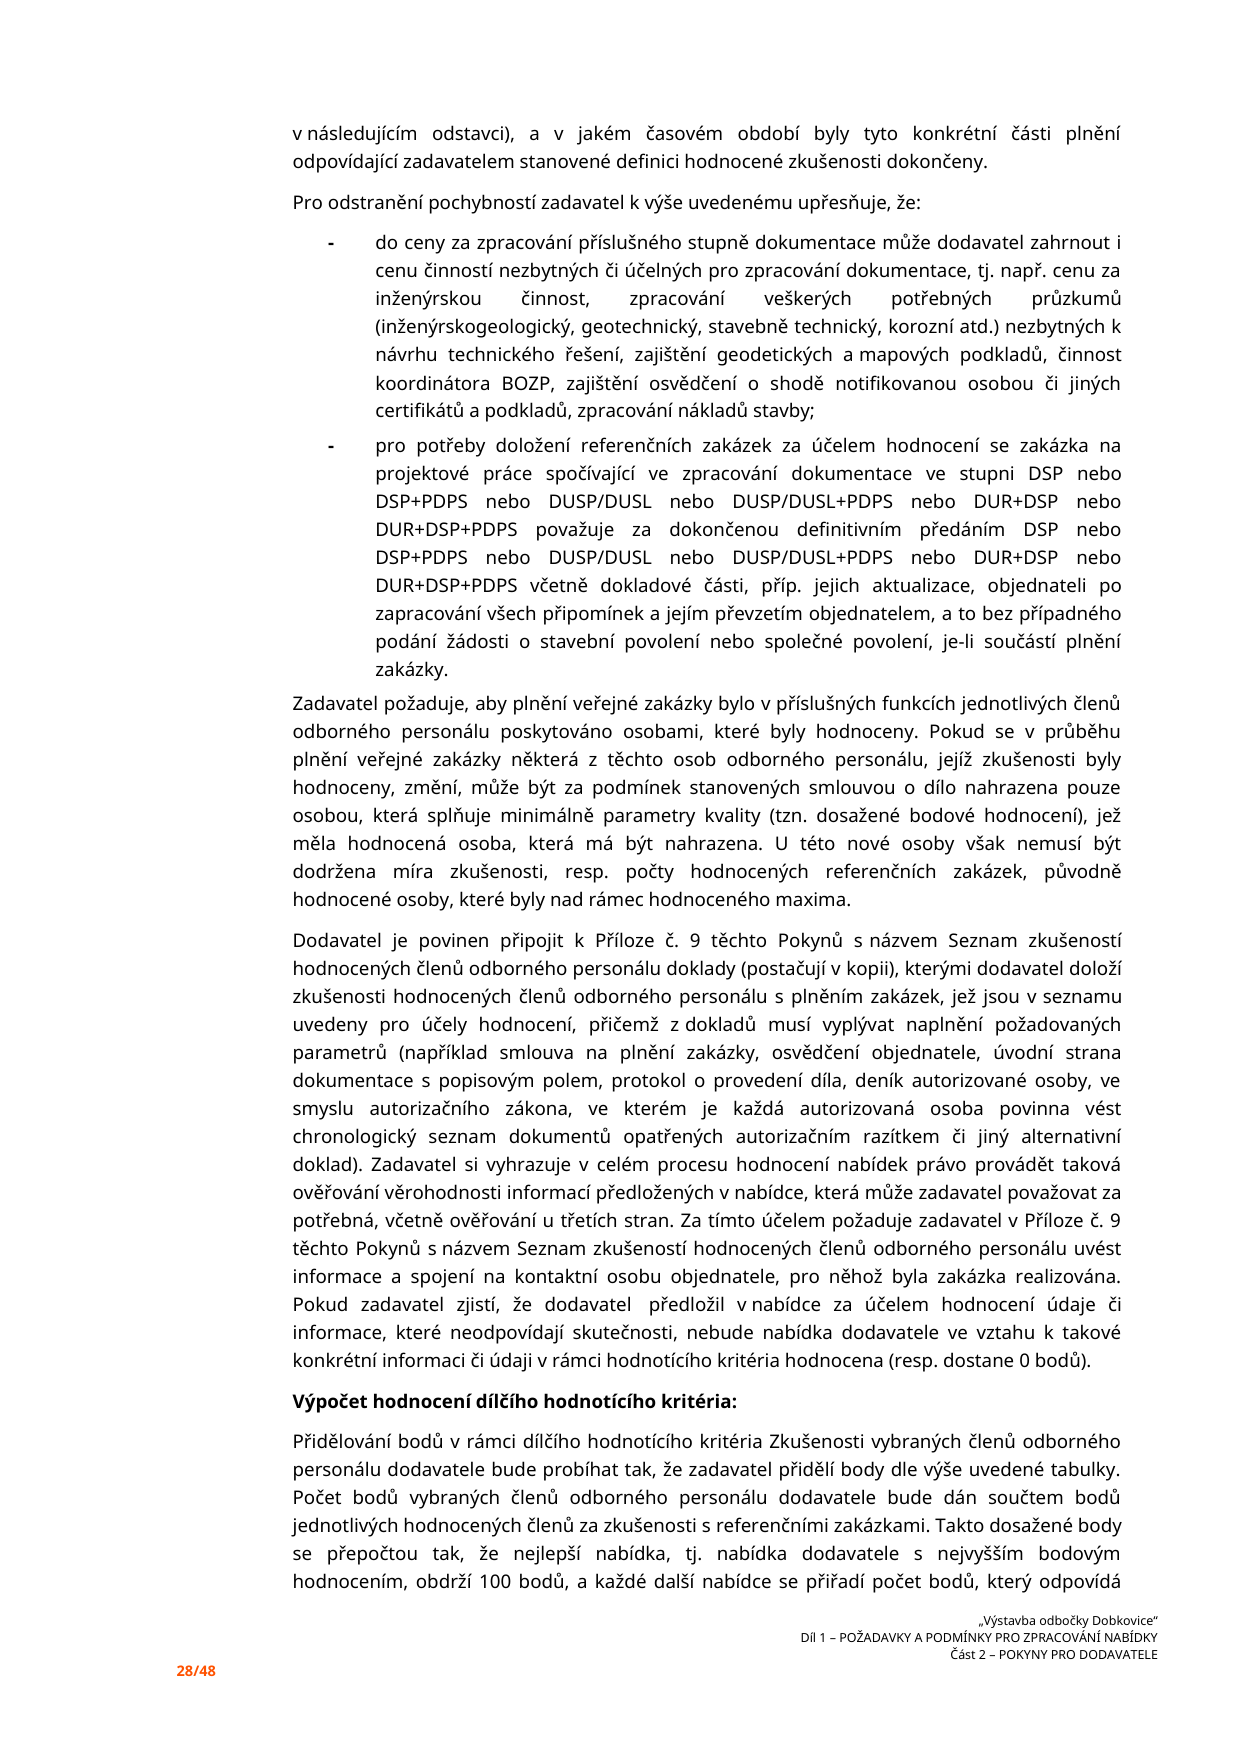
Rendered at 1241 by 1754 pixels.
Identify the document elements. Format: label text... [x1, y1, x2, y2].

text pro potřeby doložení referenčních zakázek za účelem hodnocení se zakázka na projektové práce spočívající ve zpracování dokumentace ve stupni DSP nebo DSP+PDPS nebo DUSP/DUSL nebo DUSP/DUSL+PDPS nebo DUR+DSP nebo DUR+DSP+PDPS považuje za dokončenou definitivním předáním DSP nebo DSP+PDPS nebo DUSP/DUSL nebo DUSP/DUSL+PDPS nebo DUR+DSP nebo DUR+DSP+PDPS včetně dokladové části, příp. jejich aktualizace, objednateli po zapracování všech připomínek a jejím převzetím objednatelem, a to bez případného podání žádosti o stavební povolení nebo společné povolení, je-li součástí plnění zakázky. [328, 432, 1122, 682]
text do ceny za zpracování příslušného stupně dokumentace může dodavatel zahrnout i cenu činností nezbytných či účelných pro zpracování dokumentace, tj. např. cenu za inženýrskou činnost, zpracování veškerých potřebných průzkumů (inženýrskogeologický, geotechnický, stavebně technický, korozní atd.) nezbytných k návrhu technického řešení, zajištění geodetických a mapových podkladů, činnost koordinátora BOZP, zajištění osvědčení o shodě notifikovanou osobou či jiných certifikátů a podkladů, zpracování nákladů stavby; [328, 230, 1122, 423]
list Dodavatel je povinen připojit k Příloze č. 9 těchto Pokynů s názvem Seznam zkušeností hodnocených členů odborného personálu doklady (postačují v kopii), kterými dodavatel doloží zkušenosti hodnocených členů odborného personálu s plněním zakázek, jež jsou v seznamu uvedeny pro účely hodnocení, přičemž z dokladů musí vyplývat naplnění požadovaných parametrů (například smlouva na plnění zakázky, osvědčení objednatele, úvodní strana dokumentace s popisovým polem, protokol o provedení díla, deník autorizované osoby, ve smyslu autorizačního zákona, ve kterém je každá autorizovaná osoba povinna vést chronologický seznam dokumentů opatřených autorizačním razítkem či jiný alternativní doklad). Zadavatel si vyhrazuje v celém procesu hodnocení nabídek právo provádět taková ověřování věrohodnosti informací předložených v nabídce, která může zadavatel považovat za potřebná, včetně ověřování u třetích stran. Za tímto účelem požaduje zadavatel v Příloze č. 9 těchto Pokynů s názvem Seznam zkušeností hodnocených členů odborného personálu uvést informace a spojení na kontaktní osobu objednatele, pro něhož byla zakázka realizována. Pokud zadavatel zjistí, že dodavatel předložil v nabídce za účelem hodnocení údaje či informace, které neodpovídají skutečnosti, nebude nabídka dodavatele ve vztahu k takové konkrétní informaci či údaji v rámci hodnotícího kritéria hodnocena (resp. dostane 0 bodů). [292, 927, 1122, 1373]
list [292, 1428, 1122, 1594]
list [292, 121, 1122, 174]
list Zadavatel požaduje, aby plnění veřejné zakázky bylo v příslušných funkcích jednotlivých členů odborného personálu poskytováno osobami, které byly hodnoceny. Pokud se v průběhu plnění veřejné zakázky některá z těchto osob odborného personálu, jejíž zkušenosti byly hodnoceny, změní, může být za podmínek stanovených smlouvou o dílo nahrazena pouze osobou, která splňuje minimálně parametry kvality (tzn. dosažené bodové hodnocení), jež měla hodnocená osoba, která má být nahrazena. U této nové osoby však nemusí být dodržena míra zkušenosti, resp. počty hodnocených referenčních zakázek, původně hodnocené osoby, které byly nad rámec hodnoceného maxima. [292, 691, 1122, 912]
text Pro odstranění pochybností zadavatel k výše uvedenému upřesňuje, že: [292, 189, 1122, 215]
list Výpočet hodnocení dílčího hodnotícího kritéria: [292, 1388, 1122, 1413]
